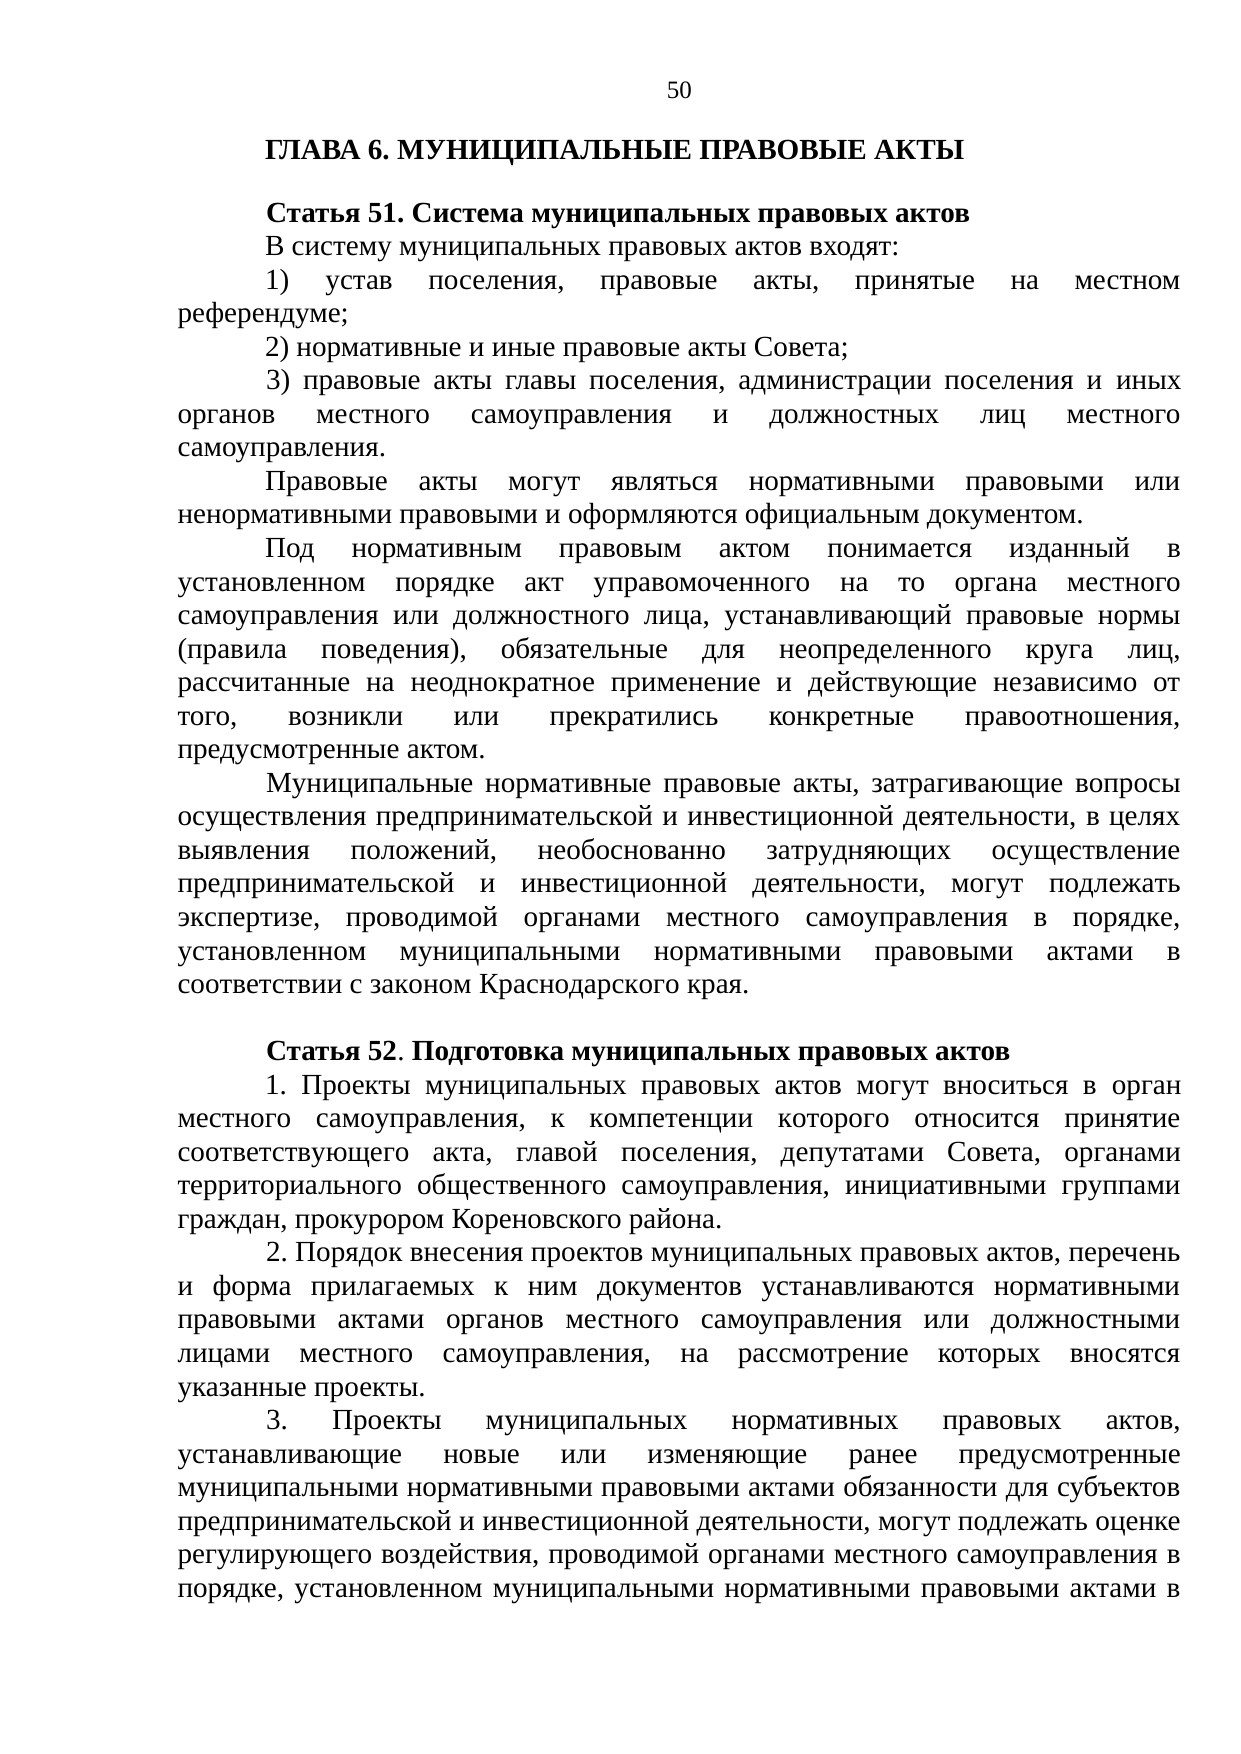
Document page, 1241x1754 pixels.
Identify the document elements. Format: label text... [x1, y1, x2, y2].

text Правовые акты могут являться нормативными правовыми или ненормативными правовыми и оформляются официальным документом. [177, 463, 1181, 530]
text Муниципальные нормативные правовые акты, затрагивающие вопросы осуществления предпринимательской и инвестиционной деятельности, в целях выявления положений, необоснованно затрудняющих осуществление предпринимательской и инвестиционной деятельности, могут подлежать экспертизе, проводимой органами местного самоуправления в порядке, установленном муниципальными нормативными правовыми актами в соответствии с законом Краснодарского края. [177, 765, 1181, 1000]
subtitle ГЛАВА 6. МУНИЦИПАЛЬНЫЕ ПРАВОВЫЕ АКТЫ [265, 132, 1181, 166]
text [177, 1402, 1181, 1603]
text 2) нормативные и иные правовые акты Совета; [177, 329, 1181, 362]
list устав поселения, правовые акты, принятые на местном референдуме; [177, 262, 1181, 329]
text 1. Проекты муниципальных правовых актов могут вноситься в орган местного самоуправления, к компетенции которого относится принятие соответствующего акта, главой поселения, депутатами Совета, органами территориального общественного самоуправления, инициативными группами граждан, прокурором Кореновского района. [177, 1067, 1181, 1234]
subtitle Статья 52. Подготовка муниципальных правовых актов [177, 1033, 1181, 1067]
text Под нормативным правовым актом понимается изданный в установленном порядке акт управомоченного на то органа местного самоуправления или должностного лица, устанавливающий правовые нормы (правила поведения), обязательные для неопределенного круга лиц, рассчитанные на неоднократное применение и действующие независимо от того, возникли или прекратились конкретные правоотношения, предусмотренные актом. [177, 530, 1181, 765]
text 3) правовые акты главы поселения, администрации поселения и иных органов местного самоуправления и должностных лиц местного самоуправления. [177, 362, 1181, 463]
subtitle Статья 51. Система муниципальных правовых актов [177, 195, 1181, 228]
text В систему муниципальных правовых актов входят: [177, 228, 1181, 262]
text 2. Порядок внесения проектов муниципальных правовых актов, перечень и форма прилагаемых к ним документов устанавливаются нормативными правовыми актами органов местного самоуправления или должностными лицами местного самоуправления, на рассмотрение которых вносятся указанные проекты. [177, 1234, 1181, 1402]
